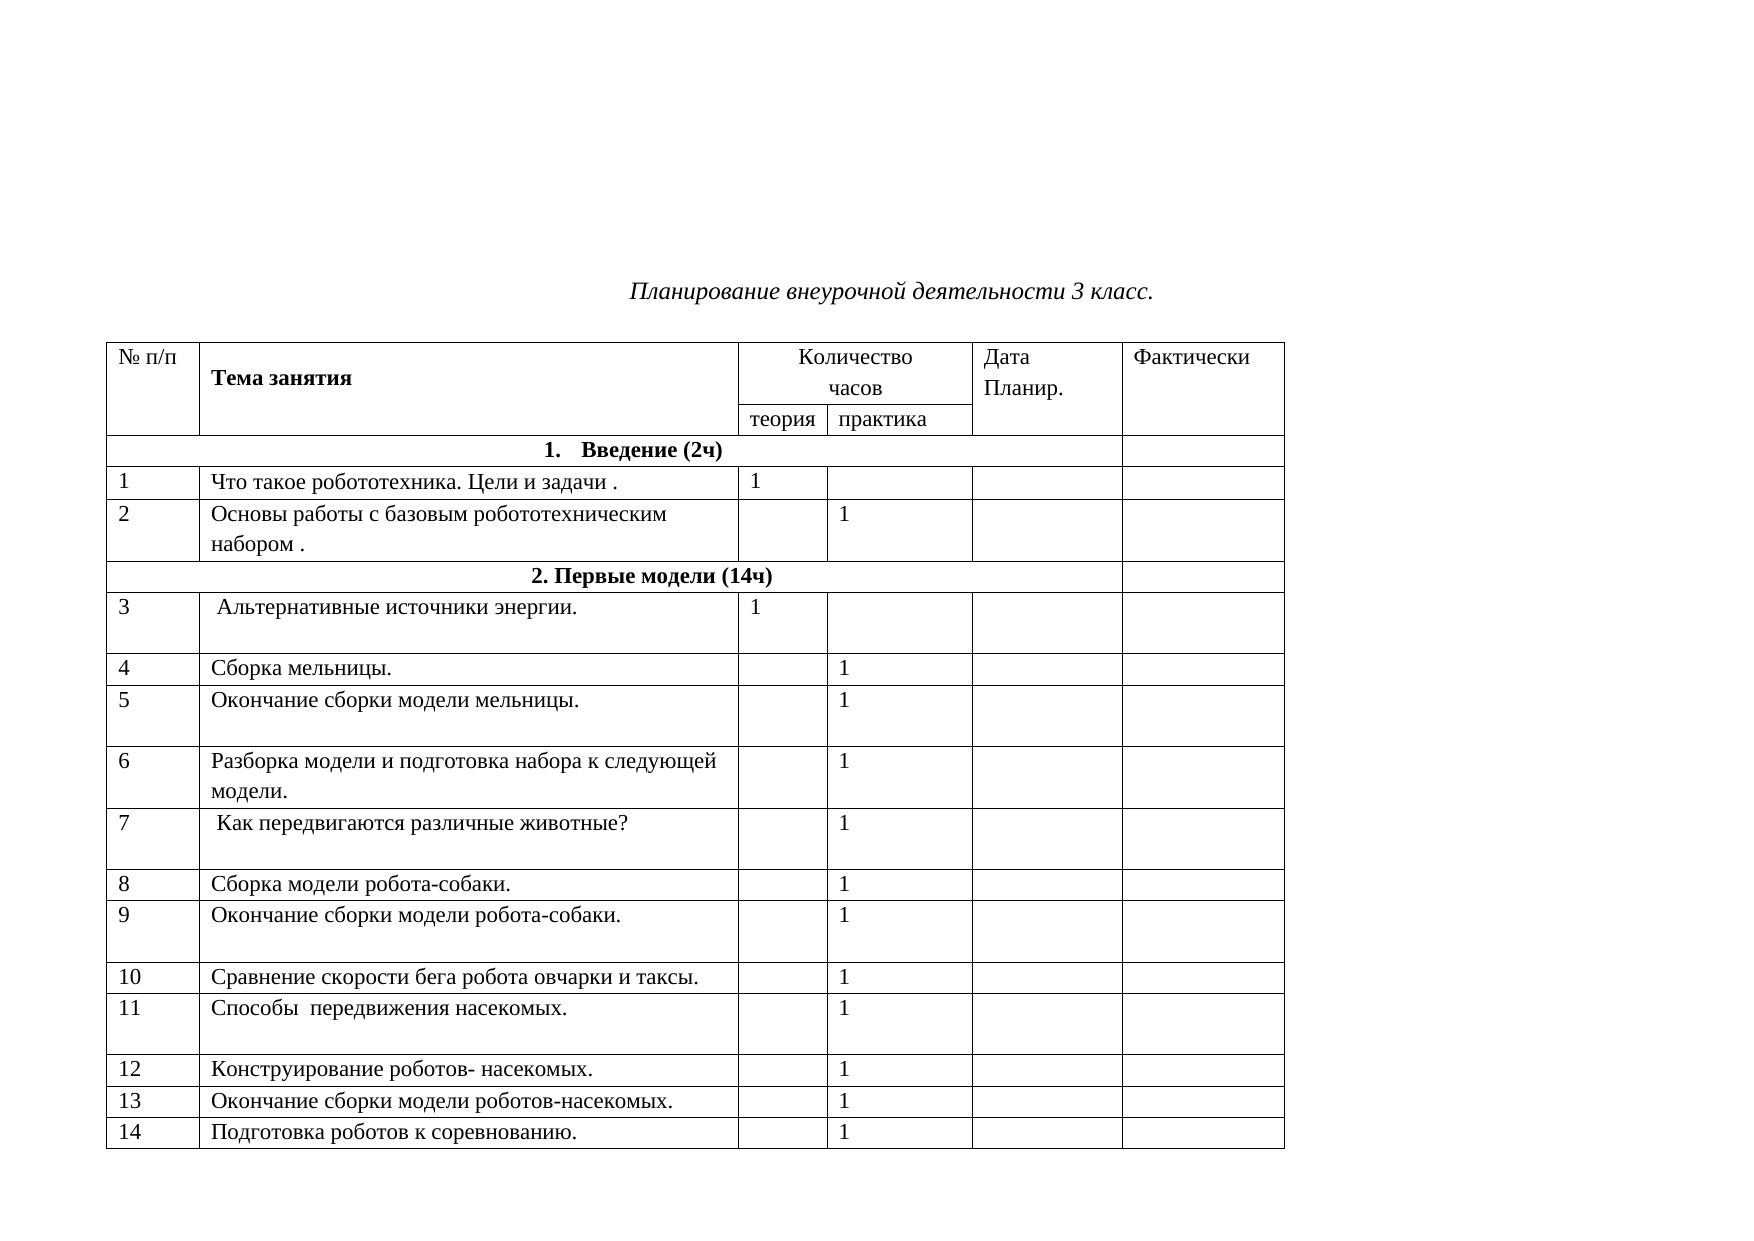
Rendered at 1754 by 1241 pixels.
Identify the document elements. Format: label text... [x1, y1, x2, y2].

table_cell [973, 747, 1122, 807]
table_cell [739, 1087, 827, 1117]
table_cell Что такое робототехника. Цели и задачи . [200, 467, 738, 499]
table_cell [1123, 500, 1284, 561]
table_cell 1 [828, 1055, 972, 1086]
table_cell [739, 747, 827, 807]
table_cell практика [828, 405, 972, 435]
table_cell [973, 686, 1122, 746]
table_cell 7 [107, 809, 199, 869]
table_cell [1123, 562, 1284, 592]
table_cell [739, 870, 827, 900]
table_cell Окончание сборки модели робота-собаки. [200, 901, 738, 962]
table_cell [1123, 870, 1284, 900]
table_cell Основы работы с базовым робототехническим набором . [200, 500, 738, 561]
table_cell [1123, 901, 1284, 962]
table_cell [739, 963, 827, 993]
table_cell 2 [107, 500, 199, 561]
table_cell 2. Первые модели (14ч) [107, 562, 1122, 592]
table_cell 1 [739, 467, 827, 499]
table_cell [973, 593, 1122, 653]
table_cell [739, 1118, 827, 1148]
table_cell [739, 1055, 827, 1086]
table_cell 1 [828, 500, 972, 561]
table_cell 1 [828, 809, 972, 869]
table_cell [973, 1055, 1122, 1086]
table_cell Конструирование роботов- насекомых. [200, 1055, 738, 1086]
table_cell 1 [828, 1087, 972, 1117]
table_cell 1 [828, 870, 972, 900]
text Планирование внеурочной деятельности 3 класс. [118, 276, 1636, 305]
table_cell [973, 809, 1122, 869]
table_cell 6 [107, 747, 199, 807]
table_cell [1123, 1087, 1284, 1117]
table_cell 1 [828, 994, 972, 1054]
table_cell [1123, 994, 1284, 1054]
table_cell [739, 500, 827, 561]
table_cell [973, 901, 1122, 962]
table_cell [739, 654, 827, 684]
table_cell Сборка модели робота-собаки. [200, 870, 738, 900]
table_cell Способы передвижения насекомых. [200, 994, 738, 1054]
table_cell [973, 500, 1122, 561]
table_cell 1 [739, 593, 827, 653]
table_cell [973, 654, 1122, 684]
table_cell 5 [107, 686, 199, 746]
table_header Фактически [1123, 343, 1284, 435]
table_cell 3 [107, 593, 199, 653]
table_cell [1123, 1055, 1284, 1086]
table_cell [973, 963, 1122, 993]
table_cell 1 [828, 747, 972, 807]
table_cell 4 [107, 654, 199, 684]
table_cell [973, 1118, 1122, 1148]
table_header Количество часов [739, 343, 972, 404]
table_cell [1123, 963, 1284, 993]
table_cell 8 [107, 870, 199, 900]
table_cell 14 [107, 1118, 199, 1148]
table_cell [828, 467, 972, 499]
table_cell [1123, 436, 1284, 466]
table_cell [1123, 467, 1284, 499]
table_cell Подготовка роботов к соревнованию. [200, 1118, 738, 1148]
table_header Тема занятия [200, 343, 738, 435]
table_cell [1123, 1118, 1284, 1148]
table_cell Разборка модели и подготовка набора к следующей модели. [200, 747, 738, 807]
table_cell Как передвигаются различные животные? [200, 809, 738, 869]
table_cell 13 [107, 1087, 199, 1117]
table_cell [739, 901, 827, 962]
table_cell [1123, 809, 1284, 869]
table_cell 1 [828, 654, 972, 684]
table_cell Окончание сборки модели мельницы. [200, 686, 738, 746]
table_cell [739, 994, 827, 1054]
table_header Дата Планир. [973, 343, 1122, 435]
table_cell 12 [107, 1055, 199, 1086]
table_cell [1123, 593, 1284, 653]
table_cell 1 [828, 686, 972, 746]
table_cell [739, 809, 827, 869]
table_cell [1123, 747, 1284, 807]
table_cell [1123, 686, 1284, 746]
table_cell [739, 686, 827, 746]
table_cell 1 [107, 467, 199, 499]
table_cell Сравнение скорости бега робота овчарки и таксы. [200, 963, 738, 993]
table_cell [828, 593, 972, 653]
table_cell 1 [828, 1118, 972, 1148]
table_cell Альтернативные источники энергии. [200, 593, 738, 653]
table_cell [973, 994, 1122, 1054]
table_cell 9 [107, 901, 199, 962]
table_cell Окончание сборки модели роботов-насекомых. [200, 1087, 738, 1117]
table_cell [973, 1087, 1122, 1117]
table_cell Сборка мельницы. [200, 654, 738, 684]
table_cell теория [739, 405, 827, 435]
table_cell 1 [828, 901, 972, 962]
table_cell 1 [828, 963, 972, 993]
table_cell 11 [107, 994, 199, 1054]
table_cell Введение (2ч) [107, 436, 1122, 466]
table_cell [973, 870, 1122, 900]
table_header № п/п [107, 343, 199, 435]
table_cell [1123, 654, 1284, 684]
table_cell 10 [107, 963, 199, 993]
table_cell [973, 467, 1122, 499]
